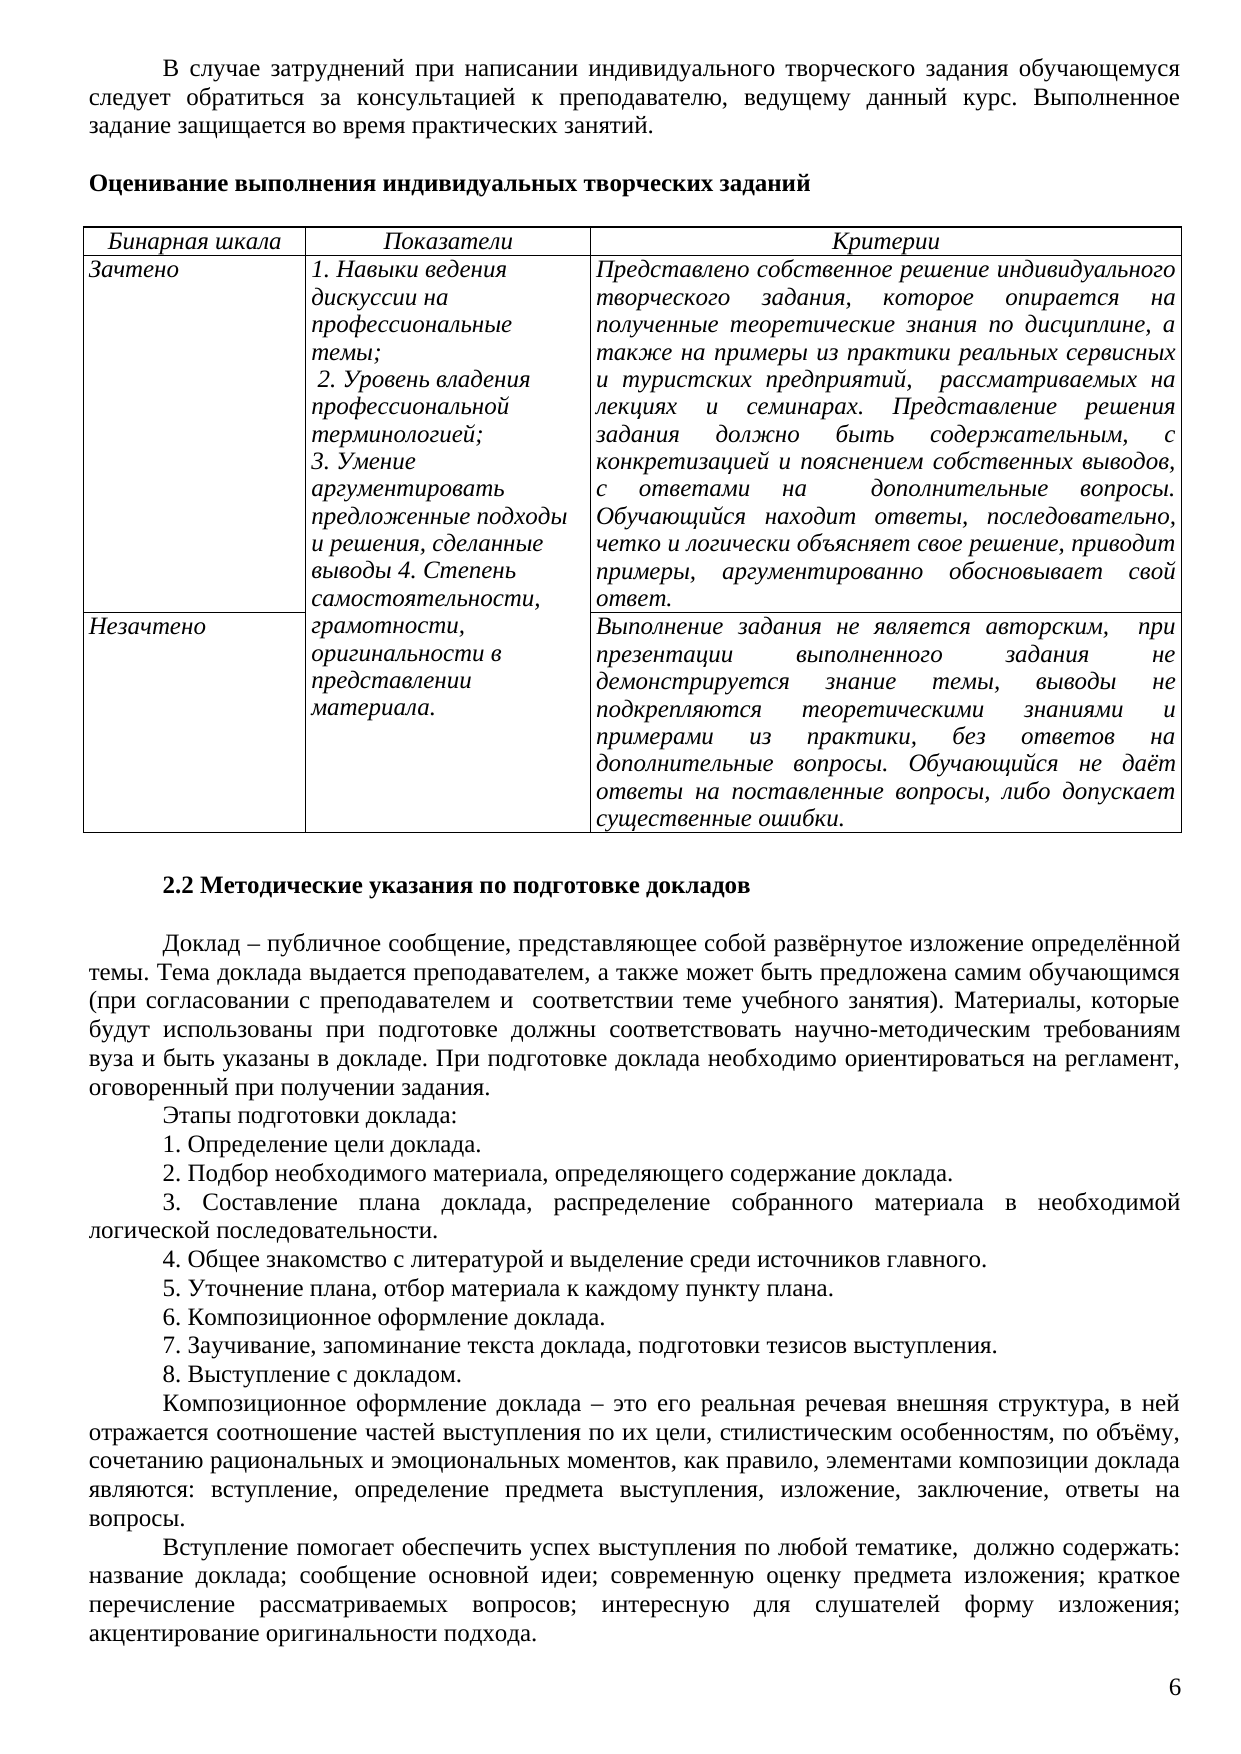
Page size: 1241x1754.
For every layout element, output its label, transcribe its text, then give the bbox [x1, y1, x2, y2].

table_cell Незачтено [84, 613, 305, 832]
text 7. Заучивание, запоминание текста доклада, подготовки тезисов выступления. [88, 1331, 1181, 1359]
text 6. Композиционное оформление доклада. [88, 1302, 1181, 1331]
table_cell Зачтено [84, 256, 305, 612]
text Оценивание выполнения индивидуальных творческих заданий [88, 168, 1181, 197]
table_header Критерии [591, 228, 1181, 255]
table_cell Представлено собственное решение индивидуального творческого задания, которое опирается на полученные теоретические знания по дисциплине, а также на примеры из практики реальных сервисных и туристских предприятий, рассматриваемых на лекциях и семинарах. Представление решения задания должно быть содержательным, с конкретизацией и пояснением собственных выводов, с ответами на дополнительные вопросы. Обучающийся находит ответы, последовательно, четко и логически объясняет свое решение, приводит примеры, аргументированно обосновывает свой ответ. [591, 256, 1181, 612]
text Доклад – публичное сообщение, представляющее собой развёрнутое изложение определённой темы. Тема доклада выдается преподавателем, а также может быть предложена самим обучающимся (при согласовании с преподавателем и соответствии теме учебного занятия). Материалы, которые будут использованы при подготовке должны соответствовать научно-методическим требованиям вуза и быть указаны в докладе. При подготовке доклада необходимо ориентироваться на регламент, оговоренный при получении задания. [88, 928, 1181, 1101]
text 3. Составление плана доклада, распределение собранного материала в необходимой логической последовательности. [88, 1187, 1181, 1244]
text 1. Определение цели доклада. [88, 1129, 1181, 1158]
text 2. Подбор необходимого материала, определяющего содержание доклада. [88, 1158, 1181, 1187]
text Композиционное оформление доклада – это его реальная речевая внешняя структура, в ней отражается соотношение частей выступления по их цели, стилистическим особенностям, по объёму, сочетанию рациональных и эмоциональных моментов, как правило, элементами композиции доклада являются: вступление, определение предмета выступления, изложение, заключение, ответы на вопросы. [88, 1388, 1181, 1532]
text Этапы подготовки доклада: [88, 1101, 1181, 1129]
text 4. Общее знакомство с литературой и выделение среди источников главного. [88, 1244, 1181, 1273]
table_cell 1. Навыки ведения дискуссии на профессиональные темы; 2. Уровень владения профессиональной терминологией; 3. Умение аргументировать предложенные подходы и решения, сделанные выводы 4. Степень самостоятельности, грамотности, оригинальности в представлении материала. [306, 256, 590, 832]
table_header Бинарная шкала [84, 228, 305, 255]
text В случае затруднений при написании индивидуального творческого задания обучающемуся следует обратиться за консультацией к преподавателю, ведущему данный курс. Выполненное задание защищается во время практических занятий. [88, 53, 1181, 139]
table_header Показатели [306, 228, 590, 255]
text 5. Уточнение плана, отбор материала к каждому пункту плана. [88, 1273, 1181, 1302]
text 8. Выступление с докладом. [88, 1359, 1181, 1388]
text Вступление помогает обеспечить успех выступления по любой тематике, должно содержать: название доклада; сообщение основной идеи; современную оценку предмета изложения; краткое перечисление рассматриваемых вопросов; интересную для слушателей форму изложения; акцентирование оригинальности подхода. [88, 1532, 1181, 1647]
table_cell Выполнение задания не является авторским, при презентации выполненного задания не демонстрируется знание темы, выводы не подкрепляются теоретическими знаниями и примерами из практики, без ответов на дополнительные вопросы. Обучающийся не даёт ответы на поставленные вопросы, либо допускает существенные ошибки. [591, 613, 1181, 832]
subtitle 2.2 Методические указания по подготовке докладов [88, 871, 1181, 899]
